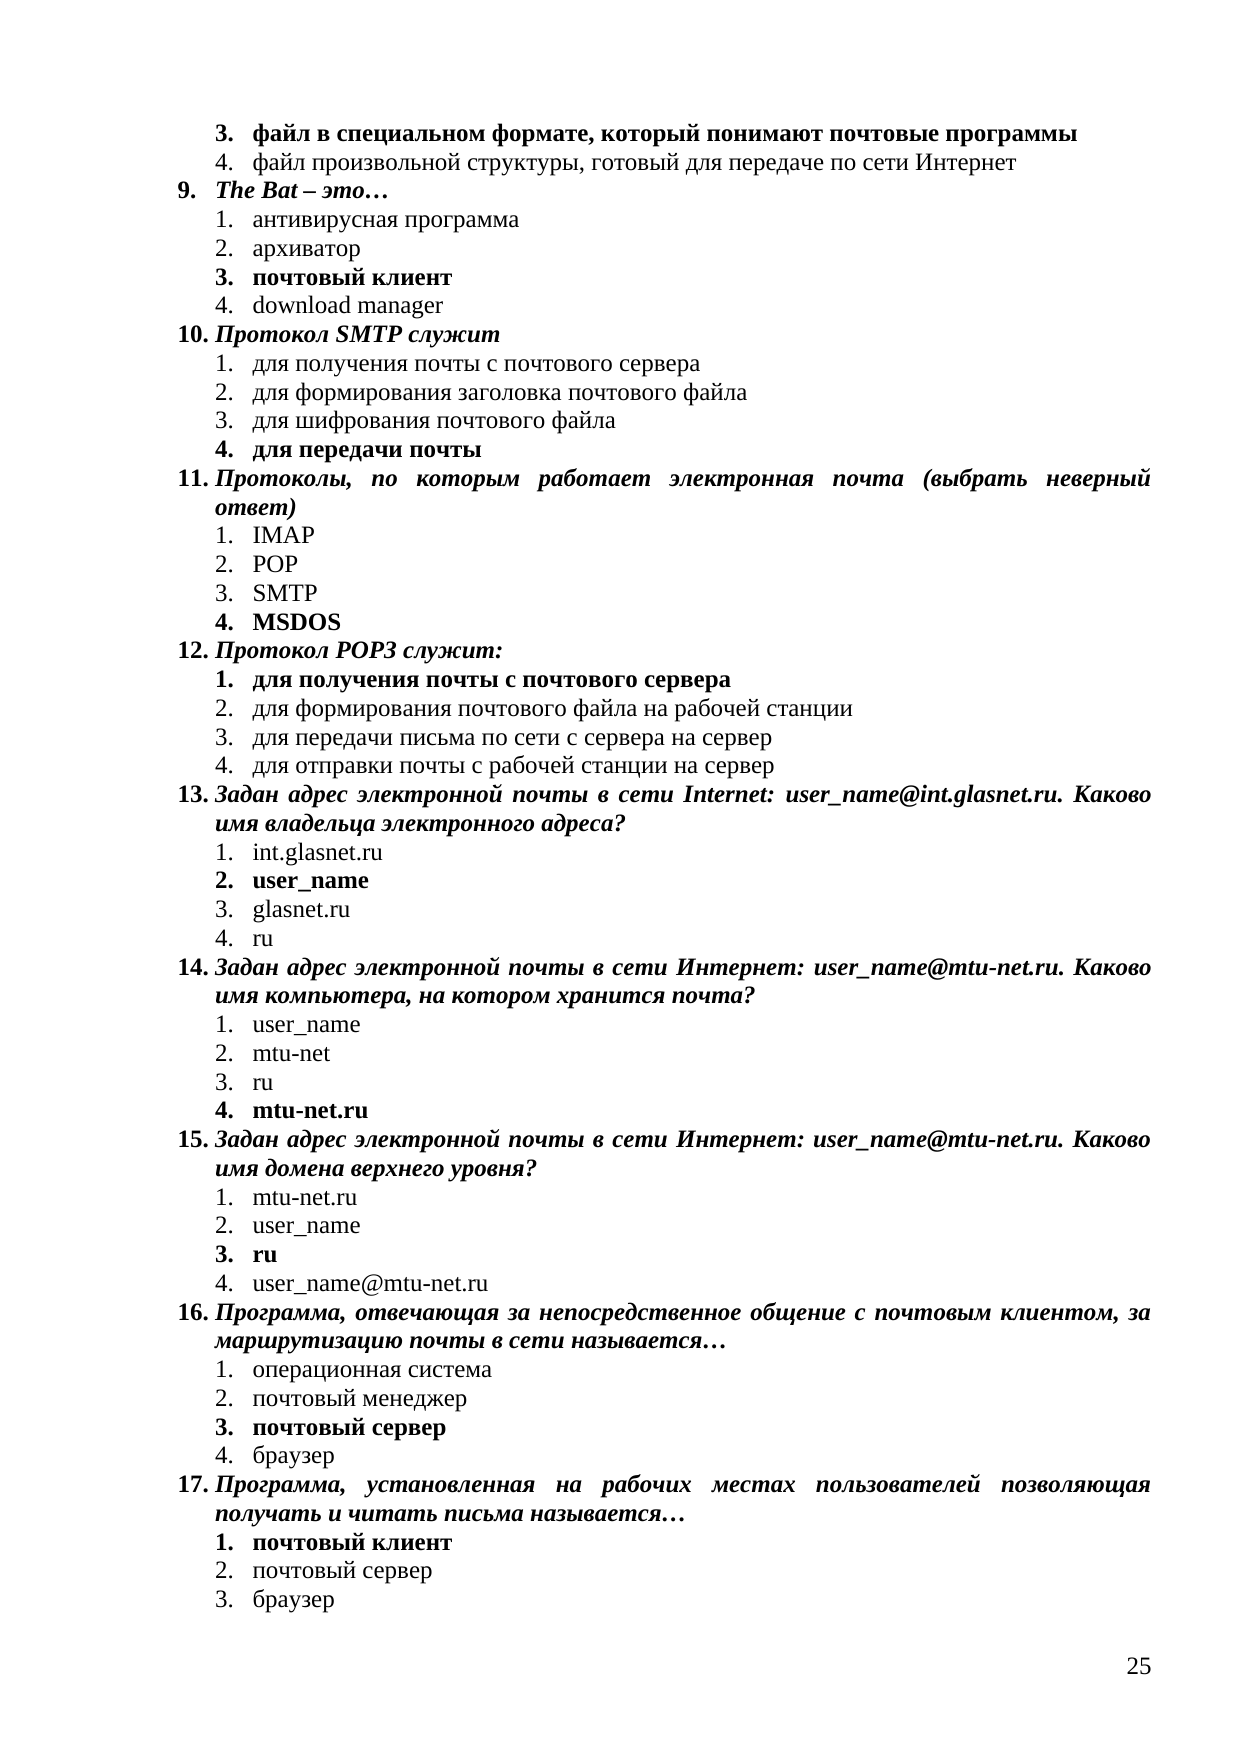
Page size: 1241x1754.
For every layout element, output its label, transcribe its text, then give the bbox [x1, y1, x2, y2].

list user_name [215, 866, 1152, 894]
list ru [215, 1239, 1152, 1268]
list файл произвольной структуры, готовый для передаче по сети Интернет [215, 147, 1152, 176]
list для шифрования почтового файла [215, 406, 1152, 434]
list download manager [215, 291, 1152, 319]
list Задан адрес электронной почты в сети Интернет: user_name@mtu-net.ru. Каково имя компьютера, на котором хранится почта? [177, 952, 1152, 1009]
list ru [215, 923, 1152, 952]
list MSDOS [215, 607, 1152, 636]
list Программа, установленная на рабочих местах пользователей позволяющая получать и читать письма называется… [177, 1469, 1152, 1527]
list Протоколы, по которым работает электронная почта (выбрать неверный ответ) [177, 463, 1152, 521]
list для отправки почты с рабочей станции на сервер [215, 751, 1152, 779]
list mtu-net [215, 1038, 1152, 1067]
list для формирования заголовка почтового файла [215, 377, 1152, 406]
list браузер [215, 1441, 1152, 1469]
list почтовый сервер [215, 1556, 1152, 1584]
list user_name [215, 1211, 1152, 1239]
list почтовый сервер [215, 1412, 1152, 1441]
list Задан адрес электронной почты в сети Интернет: user_name@mtu-net.ru. Каково имя домена верхнего уровня? [177, 1124, 1152, 1182]
list почтовый клиент [215, 1527, 1152, 1556]
list mtu-net.ru [215, 1182, 1152, 1211]
list почтовый менеджер [215, 1383, 1152, 1412]
list файл в специальном формате, который понимают почтовые программы [215, 118, 1152, 147]
list архиватор [215, 233, 1152, 262]
list int.glasnet.ru [215, 837, 1152, 866]
list Протокол РОРЗ служит: [177, 636, 1152, 664]
list Протокол SMTP служит [177, 319, 1152, 348]
list user_name [215, 1009, 1152, 1038]
list The Bat – это… [177, 176, 1152, 204]
list операционная система [215, 1354, 1152, 1383]
list для получения почты с почтового сервера [215, 348, 1152, 377]
list mtu-net.ru [215, 1096, 1152, 1124]
list Задан адрес электронной почты в сети Internet: user_name@int.glasnet.ru. Каково имя владельца электронного адреса? [177, 779, 1152, 837]
list почтовый клиент [215, 262, 1152, 291]
list браузер [215, 1584, 1152, 1613]
list для формирования почтового файла на рабочей станции [215, 693, 1152, 722]
list ru [215, 1067, 1152, 1096]
list user_name@mtu-net.ru [215, 1268, 1152, 1297]
list glasnet.ru [215, 894, 1152, 923]
list для получения почты с почтового сервера [215, 664, 1152, 693]
list антивирусная программа [215, 204, 1152, 233]
list POP [215, 549, 1152, 578]
list SMTP [215, 578, 1152, 607]
list Программа, отвечающая за непосредственное общение с почтовым клиентом, за маршрутизацию почты в сети называется… [177, 1297, 1152, 1354]
list для передачи письма по сети с сервера на сервер [215, 722, 1152, 751]
list для передачи почты [215, 434, 1152, 463]
list IMAP [215, 521, 1152, 549]
